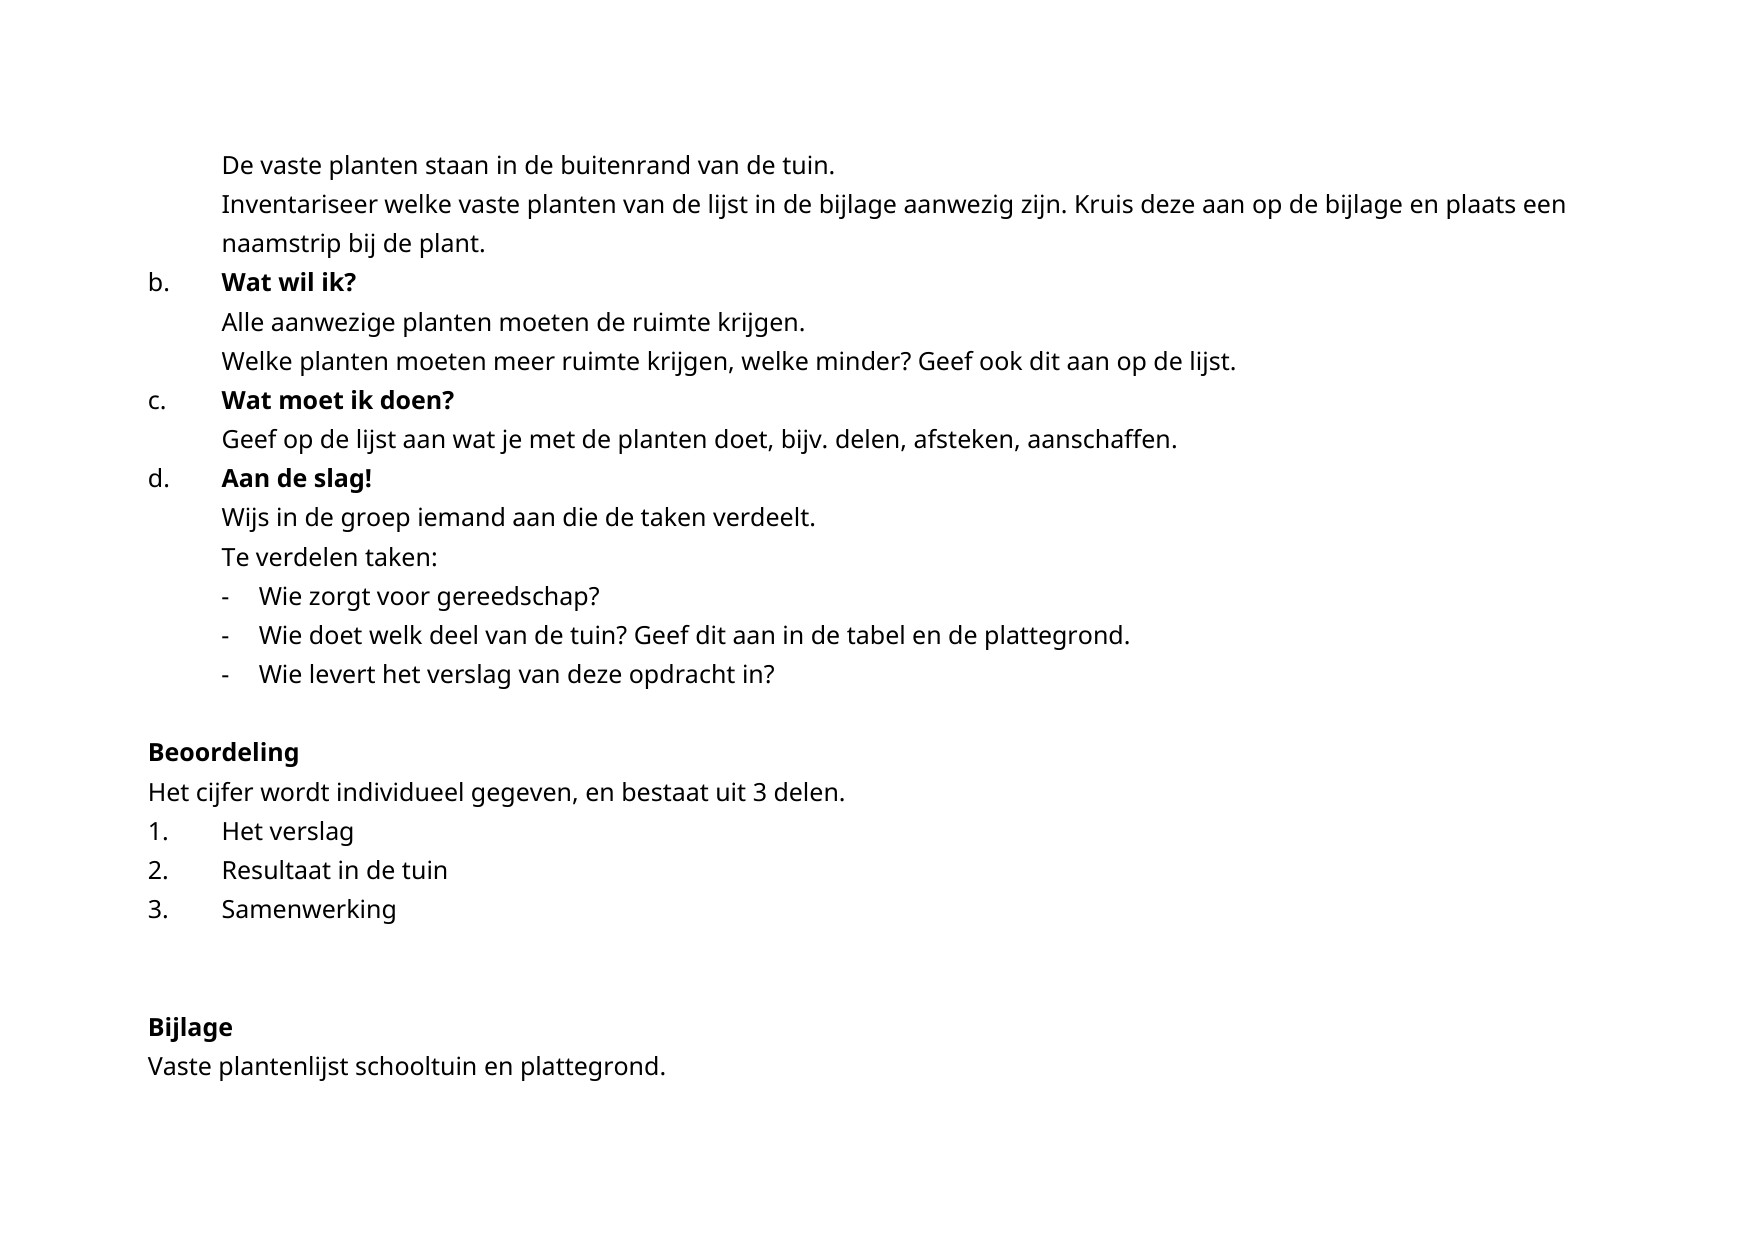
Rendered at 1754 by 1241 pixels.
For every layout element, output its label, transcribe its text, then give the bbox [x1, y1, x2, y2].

text 3. Samenwerking [148, 892, 1606, 926]
text Alle aanwezige planten moeten de ruimte krijgen. [148, 304, 1606, 338]
list Wie doet welk deel van de tuin? Geef dit aan in de tabel en de plattegrond. [221, 618, 1606, 652]
text Het cijfer wordt individueel gegeven, en bestaat uit 3 delen. [148, 774, 1606, 808]
text Wijs in de groep iemand aan die de taken verdeelt. [148, 500, 1606, 534]
text Vaste plantenlijst schooltuin en plattegrond. [148, 1048, 1606, 1082]
list Wie levert het verslag van deze opdracht in? [221, 657, 1606, 691]
text b. Wat wil ik? [148, 265, 1606, 299]
text Bijlage [148, 1009, 1606, 1043]
text d. Aan de slag! [148, 461, 1606, 495]
text 2. Resultaat in de tuin [148, 853, 1606, 887]
text Welke planten moeten meer ruimte krijgen, welke minder? Geef ook dit aan op de lijst. [221, 343, 1606, 377]
text Inventariseer welke vaste planten van de lijst in de bijlage aanwezig zijn. Kruis deze aan op de bijlage en plaats een naamstrip bij de plant. [221, 187, 1606, 260]
text De vaste planten staan in de buitenrand van de tuin. [148, 148, 1606, 182]
list Wie zorgt voor gereedschap? [221, 578, 1606, 612]
text Te verdelen taken: [148, 539, 1606, 573]
text Geef op de lijst aan wat je met de planten doet, bijv. delen, afsteken, aanschaffen. [148, 422, 1606, 456]
text Beoordeling [148, 735, 1606, 769]
text c. Wat moet ik doen? [148, 383, 1606, 417]
text 1. Het verslag [148, 813, 1606, 847]
